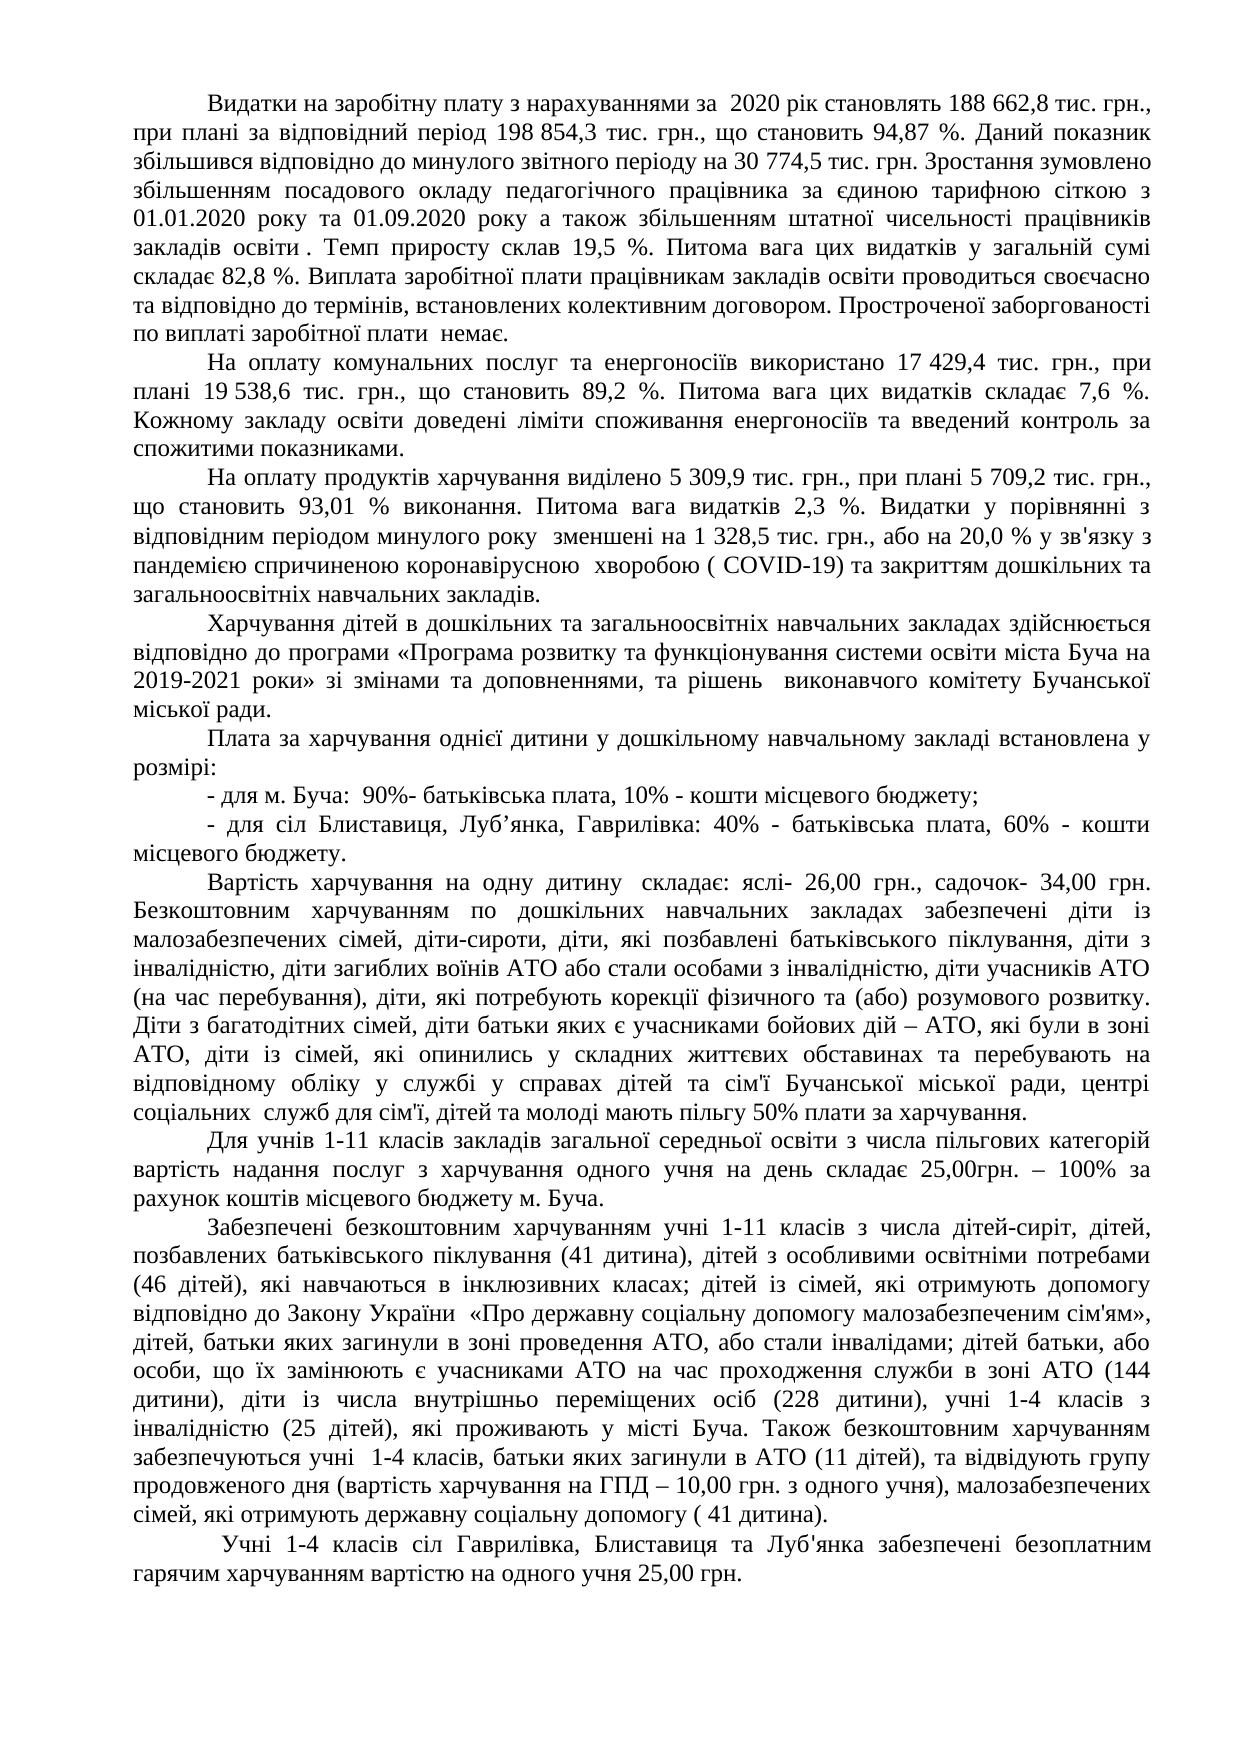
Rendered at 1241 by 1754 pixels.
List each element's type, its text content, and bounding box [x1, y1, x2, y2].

text Учні 1-4 класів сіл Гаврилівка, Блиставиця та Луб'янка забезпечені безоплатним гарячим харчуванням вартістю на одного учня 25,00 грн. [133, 1528, 1152, 1587]
text На оплату продуктів харчування виділено 5 309,9 тис. грн., при плані 5 709,2 тис. грн., що становить 93,01 % виконання. Питома вага видатків 2,3 %. Видатки у порівнянні з відповідним періодом минулого року зменшені на 1 328,5 тис. грн., або на 20,0 % у зв'язку з пандемією спричиненою коронавірусною хворобою ( COVID-19) та закриттям дошкільних та загальноосвітніх навчальних закладів. [133, 462, 1152, 608]
text Забезпечені безкоштовним харчуванням учні 1-11 класів з числа дітей-сиріт, дітей, позбавлених батьківського піклування (41 дитина), дітей з особливими освітніми потребами (46 дітей), які навчаються в інклюзивних класах; дітей із сімей, які отримують допомогу відповідно до Закону України «Про державну соціальну допомогу малозабезпеченим сім'ям», дітей, батьки яких загинули в зоні проведення АТО, або стали інвалідами; дітей батьки, або особи, що їх замінюють є учасниками АТО на час проходження служби в зоні АТО (144 дитини), діти із числа внутрішньо переміщених осіб (228 дитини), учні 1-4 класів з інвалідністю (25 дітей), які проживають у місті Буча. Також безкоштовним харчуванням забезпечуються учні 1-4 класів, батьки яких загинули в АТО (11 дітей), та відвідують групу продовженого дня (вартість харчування на ГПД – 10,00 грн. з одного учня), малозабезпечених сімей, які отримують державну соціальну допомогу ( 41 дитина). [133, 1212, 1152, 1528]
text Вартість харчування на одну дитину складає: яслі- 26,00 грн., садочок- 34,00 грн. Безкоштовним харчуванням по дошкільних навчальних закладах забезпечені діти із малозабезпечених сімей, діти-сироти, діти, які позбавлені батьківського піклування, діти з інвалідністю, діти загиблих воїнів АТО або стали особами з інвалідністю, діти учасників АТО (на час перебування), діти, які потребують корекції фізичного та (або) розумового розвитку. Діти з багатодітних сімей, діти батьки яких є учасниками бойових дій – АТО, які були в зоні АТО, діти із сімей, які опинились у складних життєвих обставинах та перебувають на відповідному обліку у службі у справах дітей та сім'ї Бучанської міської ради, центрі соціальних служб для сім'ї, дітей та молоді мають пільгу 50% плати за харчування. [133, 867, 1152, 1125]
text Харчування дітей в дошкільних та загальноосвітніх навчальних закладах здійснюється відповідно до програми «Програма розвитку та функціонування системи освіти міста Буча на 2019-2021 роки» зі змінами та доповненнями, та рішень виконавчого комітету Бучанської міської ради. [133, 608, 1152, 723]
text Для учнів 1-11 класів закладів загальної середньої освіти з числа пільгових категорій вартість надання послуг з харчування одного учня на день складає 25,00грн. – 100% за рахунок коштів місцевого бюджету м. Буча. [133, 1125, 1152, 1212]
text На оплату комунальних послуг та енергоносіїв використано 17 429,4 тис. грн., при плані 19 538,6 тис. грн., що становить 89,2 %. Питома вага цих видатків складає 7,6 %. Кожному закладу освіти доведені ліміти споживання енергоносіїв та введений контроль за спожитими показниками. [133, 347, 1152, 462]
text Видатки на заробітну плату з нарахуваннями за 2020 рік становлять 188 662,8 тис. грн., при плані за відповідний період 198 854,3 тис. грн., що становить 94,87 %. Даний показник збільшився відповідно до минулого звітного періоду на 30 774,5 тис. грн. Зростання зумовлено збільшенням посадового окладу педагогічного працівника за єдиною тарифною сіткою з 01.01.2020 року та 01.09.2020 року а також збільшенням штатної чисельності працівників закладів освіти . Темп приросту склав 19,5 %. Питома вага цих видатків у загальній сумі складає 82,8 %. Виплата заробітної плати працівникам закладів освіти проводиться своєчасно та відповідно до термінів, встановлених колективним договором. Простроченої заборгованості по виплаті заробітної плати немає. [133, 88, 1152, 347]
text - для м. Буча: 90%- батьківська плата, 10% - кошти місцевого бюджету; [133, 780, 1152, 809]
text Плата за харчування однієї дитини у дошкільному навчальному закладі встановлена у розмірі: [133, 723, 1152, 780]
text - для сіл Блиставиця, Луб’янка, Гаврилівка: 40% - батьківська плата, 60% - кошти місцевого бюджету. [133, 809, 1152, 867]
